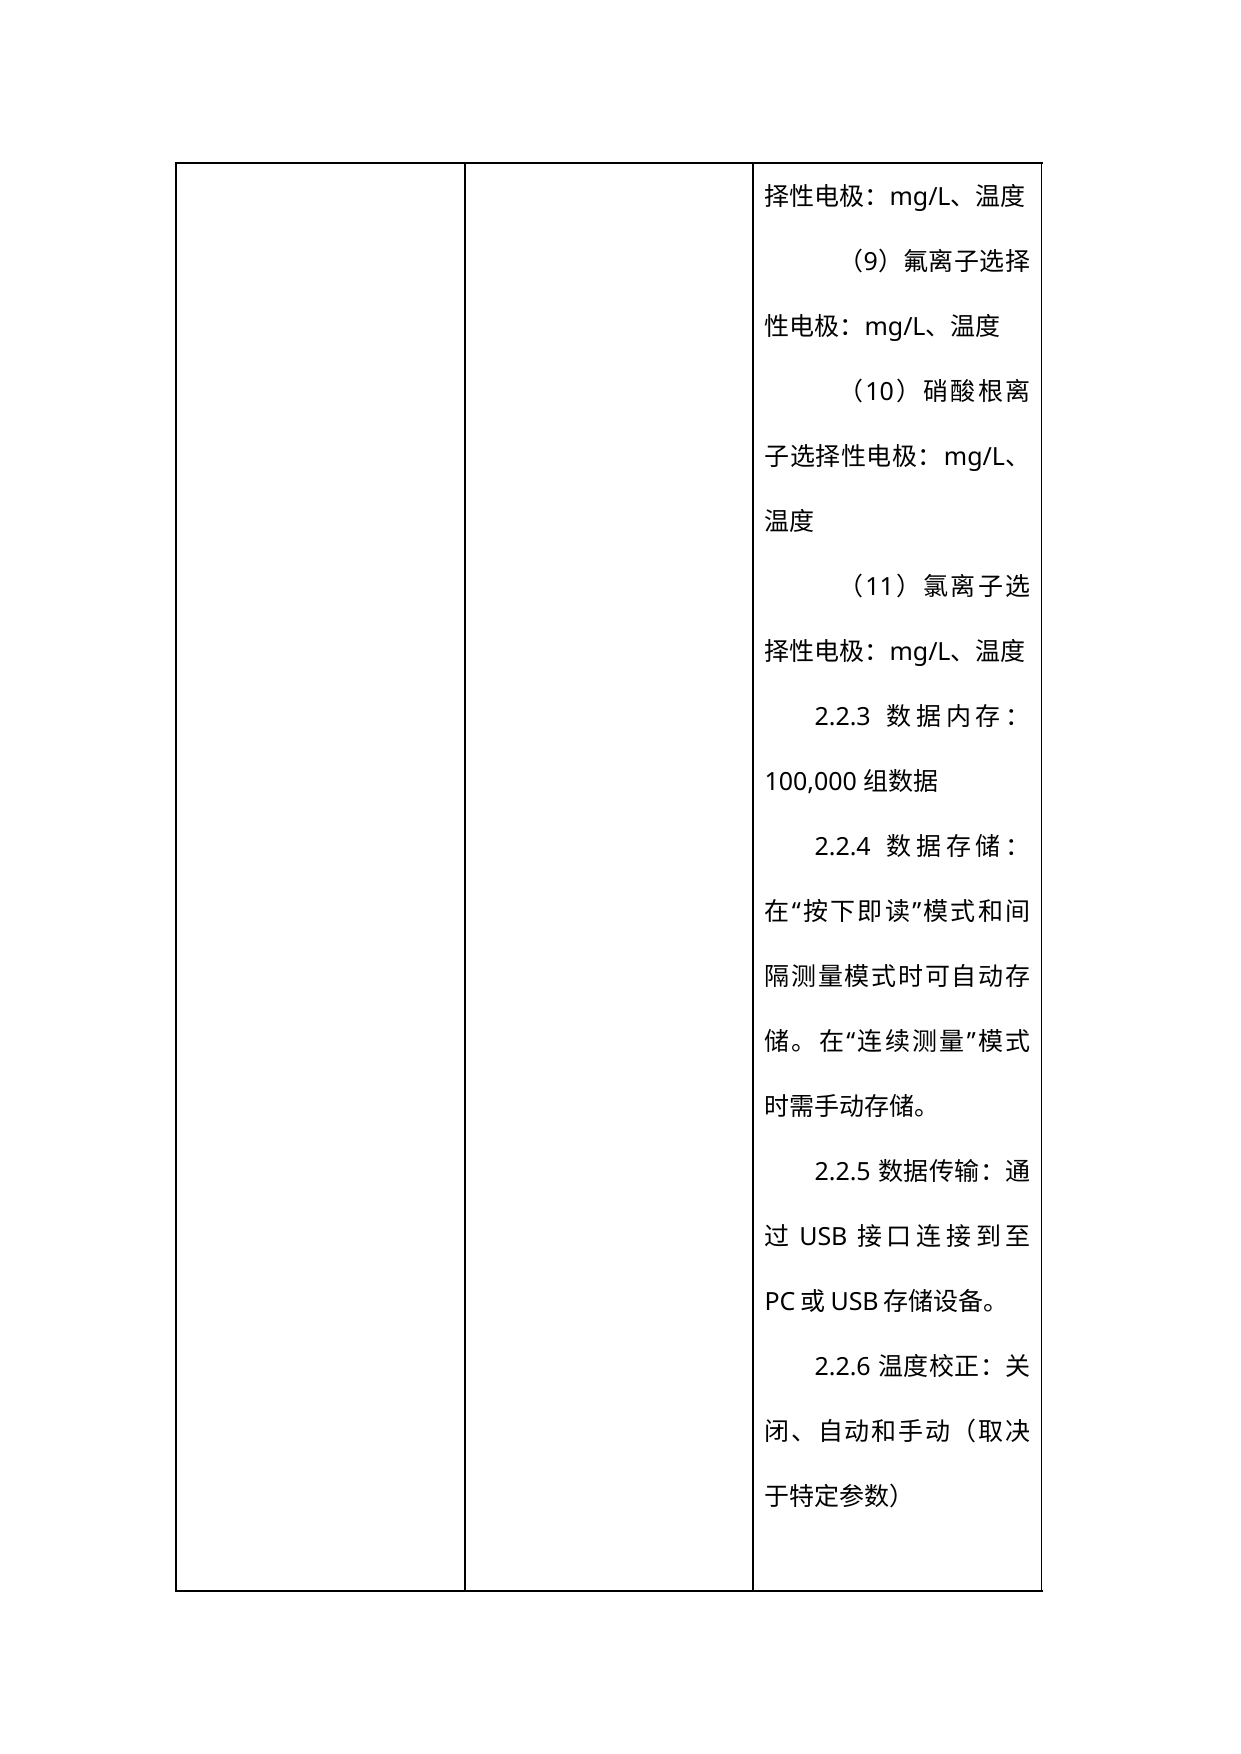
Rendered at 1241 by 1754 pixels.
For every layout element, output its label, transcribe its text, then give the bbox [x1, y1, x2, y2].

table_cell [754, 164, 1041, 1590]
table_cell [466, 164, 752, 1590]
table_cell 1 [177, 164, 464, 1590]
